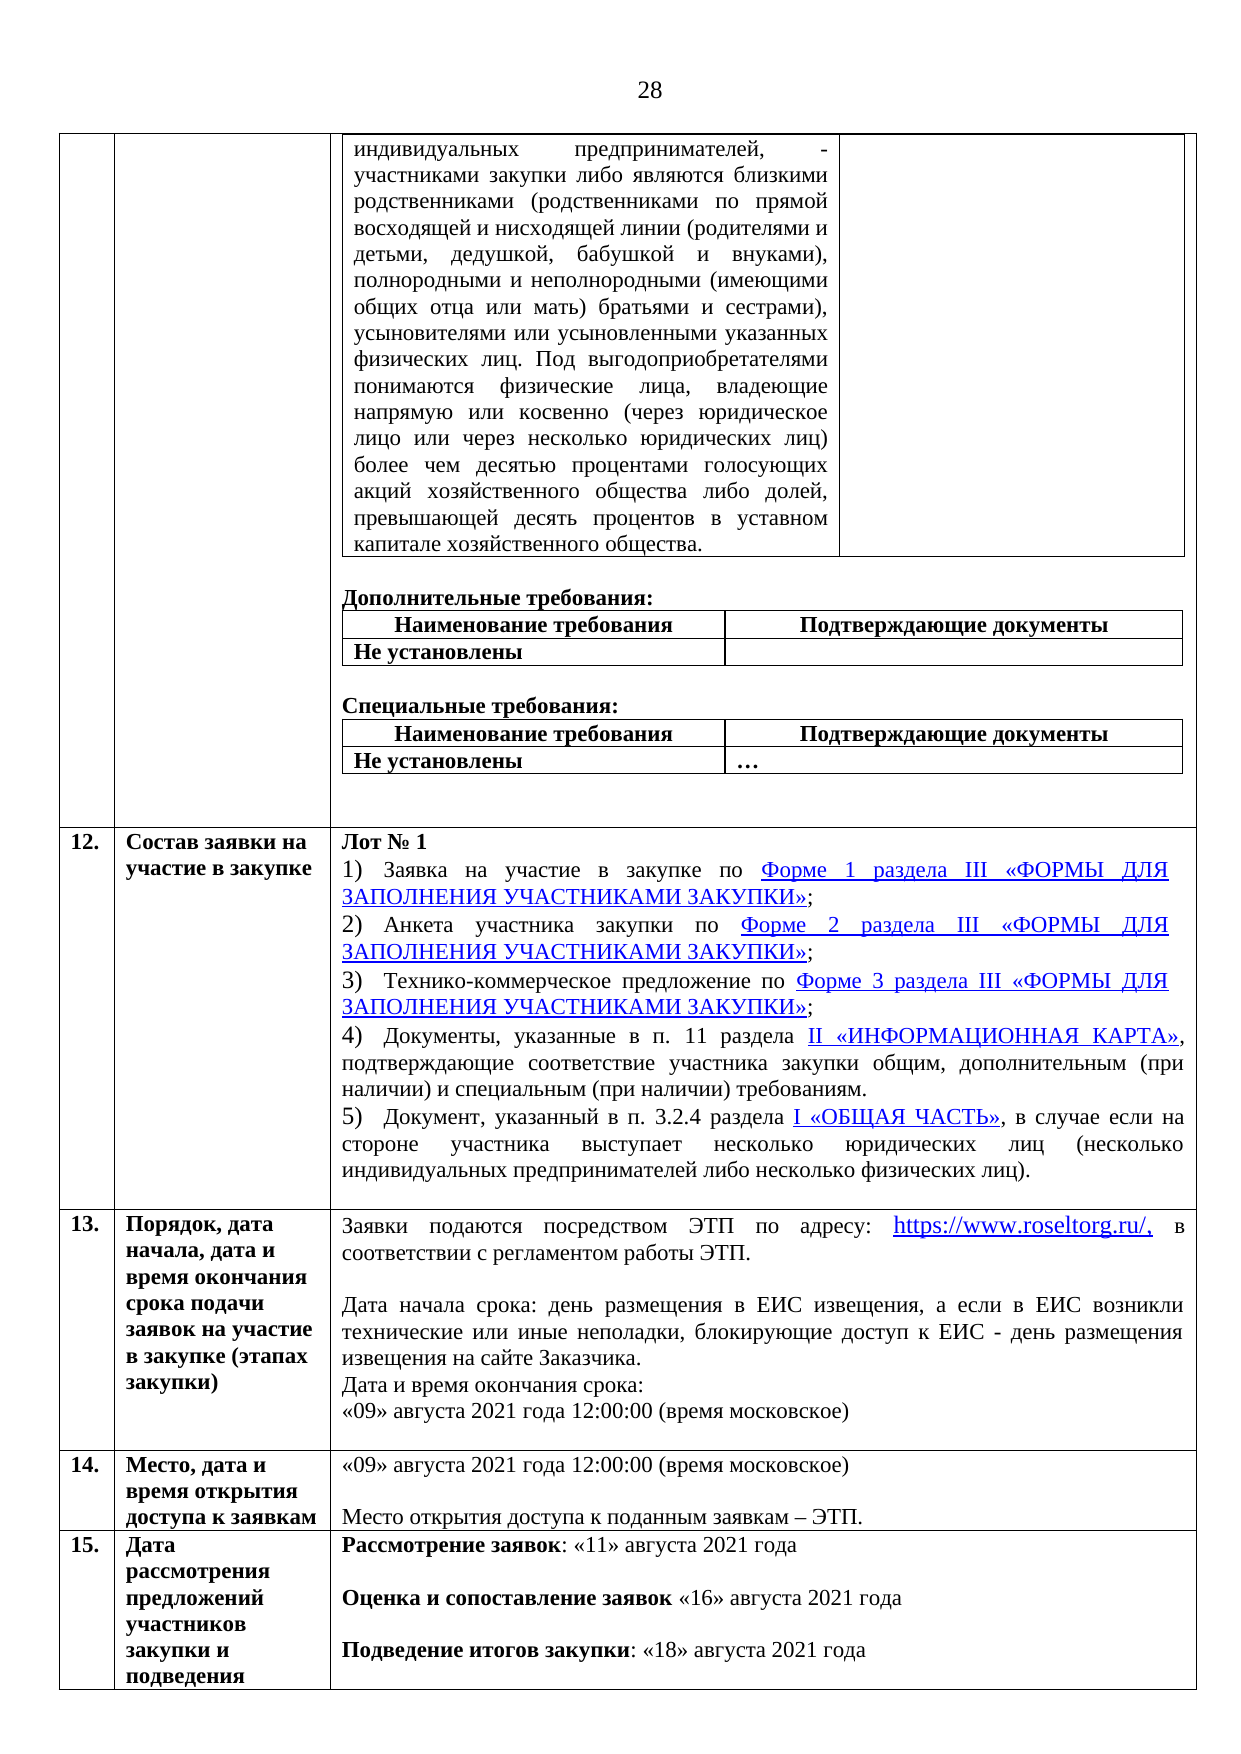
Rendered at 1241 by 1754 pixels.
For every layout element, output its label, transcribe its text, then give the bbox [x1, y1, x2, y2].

table_cell [60, 1210, 114, 1450]
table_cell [115, 134, 330, 827]
table_cell Состав заявки на участие в закупке [115, 828, 330, 1209]
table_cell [115, 1531, 330, 1689]
table_cell [60, 1451, 114, 1530]
table_cell Место, дата и время открытия доступа к заявкам [115, 1451, 330, 1530]
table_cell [331, 1531, 1196, 1689]
table_cell Порядок, дата начала, дата и время окончания срока подачи заявок на участие в закупке (этапах закупки) [115, 1210, 330, 1450]
table_cell [60, 828, 114, 1209]
table_cell [60, 134, 114, 827]
table_cell [60, 1531, 114, 1689]
table_cell Лот № 1 Общие требования: Дополнительные требования: Специальные требования: [331, 134, 1196, 827]
table_cell Заявки подаются посредством ЭТП по адресу: https://www.roseltorg.ru/, в соответствии с регламентом работы ЭТП. Дата начала срока: день размещения в ЕИС извещения, а если в ЕИС возникли технические или иные неполадки, блокирующие доступ к ЕИС - день размещения извещения на сайте Заказчика. Дата и время окончания срока: 12:00:00 (время московское) [331, 1210, 1196, 1450]
table_cell 12:00:00 (время московское) Место открытия доступа к поданным заявкам – ЭТП. [331, 1451, 1196, 1530]
table_cell Лот № 1 Заявка на участие в закупке по Форме 1 раздела III «ФОРМЫ ДЛЯ ЗАПОЛНЕНИЯ УЧАСТНИКАМИ ЗАКУПКИ»; Анкета участника закупки по Форме 2 раздела III «ФОРМЫ ДЛЯ ЗАПОЛНЕНИЯ УЧАСТНИКАМИ ЗАКУПКИ»; Технико-коммерческое предложение по Форме 3 раздела III «ФОРМЫ ДЛЯ ЗАПОЛНЕНИЯ УЧАСТНИКАМИ ЗАКУПКИ»; Документы, указанные в п. 11 раздела II «ИНФОРМАЦИОННАЯ КАРТА», подтверждающие соответствие участника закупки общим, дополнительным (при наличии) и специальным (при наличии) требованиям. Документ, указанный в п. 3.2.4 раздела I «ОБЩАЯ ЧАСТЬ», в случае если на стороне участника выступает несколько юридических лиц (несколько индивидуальных предпринимателей либо несколько физических лиц). [331, 828, 1196, 1209]
